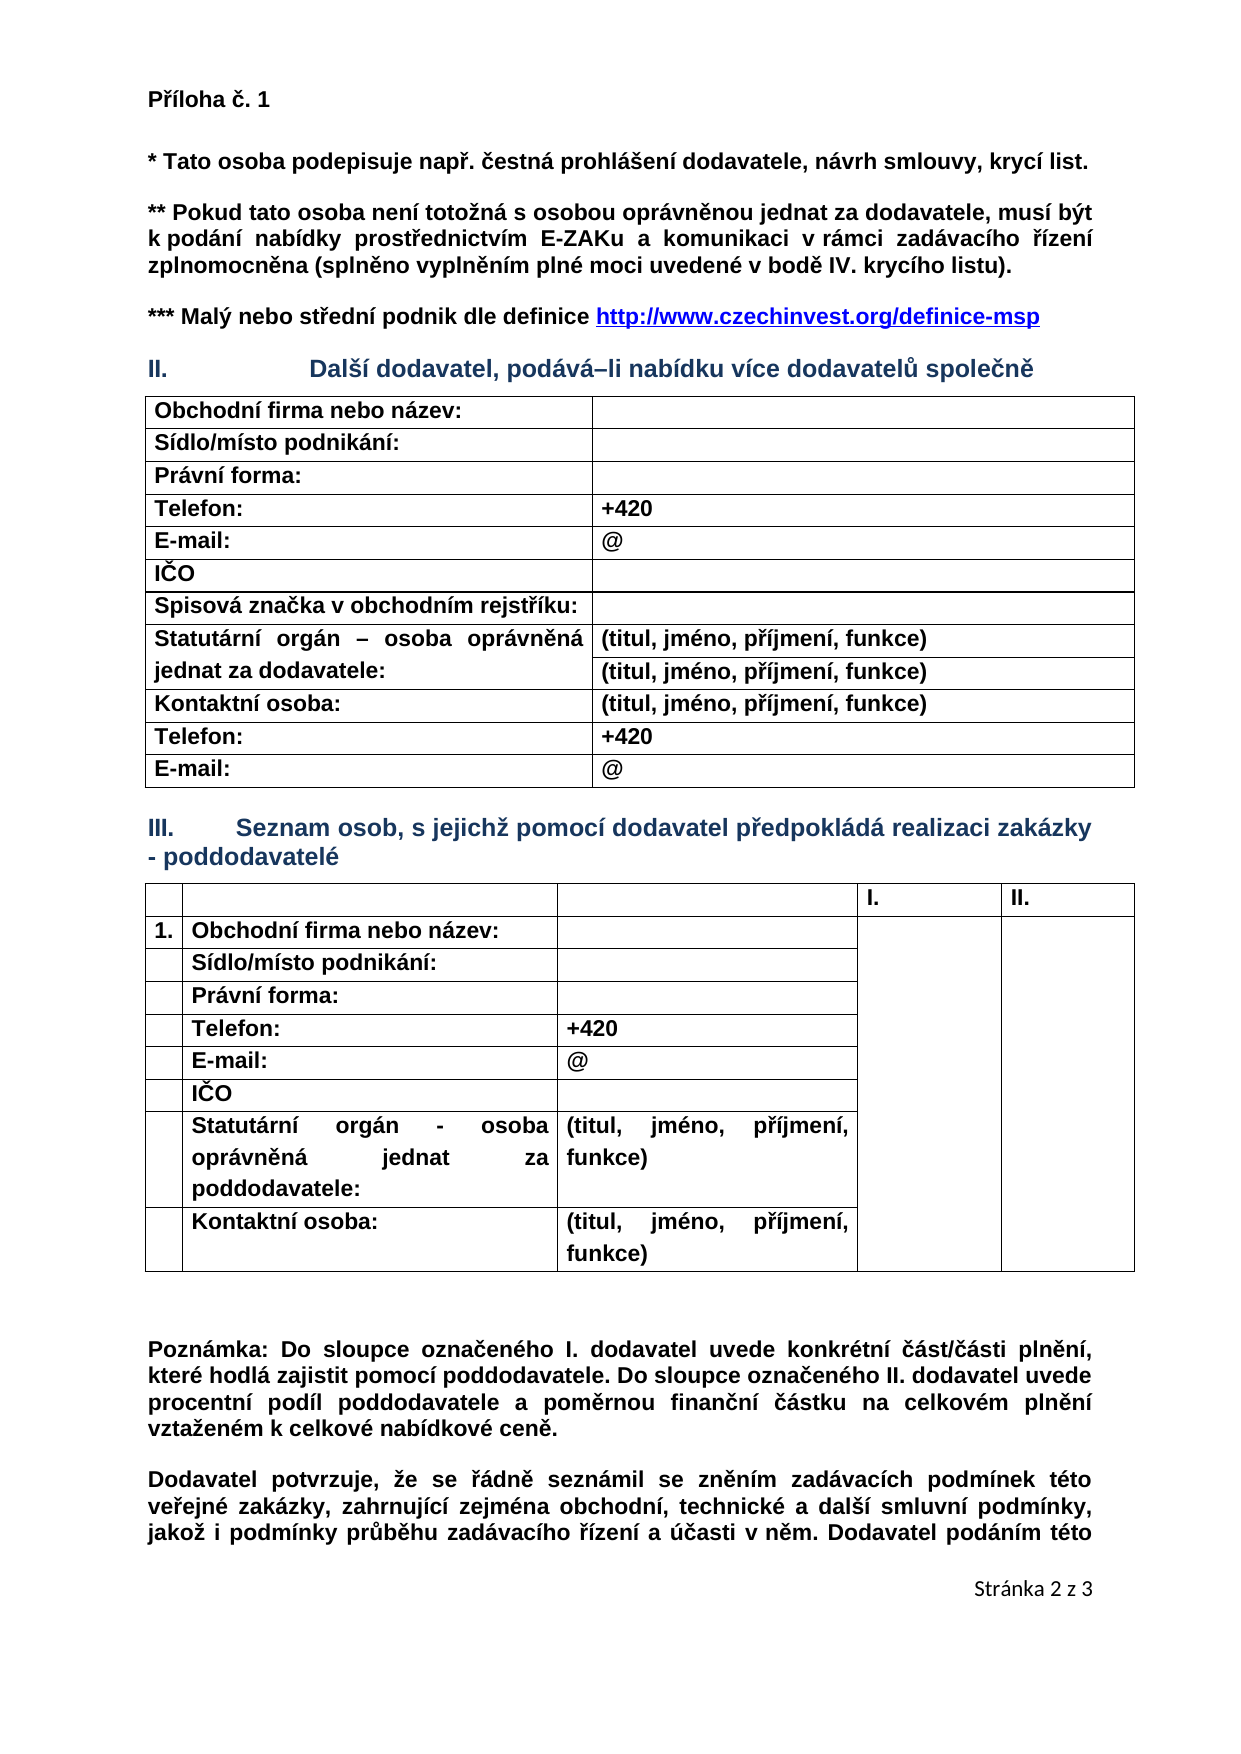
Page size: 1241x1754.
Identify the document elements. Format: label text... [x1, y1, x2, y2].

table_cell Právní forma: [146, 462, 592, 493]
table_cell IČO [183, 1080, 557, 1111]
table_cell Telefon: [183, 1015, 557, 1046]
table_cell [146, 1112, 182, 1207]
text ** Pokud tato osoba není totožná s osobou oprávněnou jednat za dodavatele, musí být k podání nabídky prostřednictvím E-ZAKu a komunikaci v rámci zadávacího řízení zplnomocněna (splněno vyplněním plné moci uvedené v bodě IV. krycího listu). [148, 199, 1093, 278]
table_cell Telefon: [146, 723, 592, 754]
table_cell Spisová značka v obchodním rejstříku: [146, 593, 592, 624]
table_cell [1002, 917, 1134, 1271]
table_header [183, 884, 557, 916]
table_cell [558, 917, 857, 948]
text *** Malý nebo střední podnik dle definice http://www.czechinvest.org/definice-msp [148, 303, 1093, 329]
subtitle Další dodavatel, podává–li nabídku více dodavatelů společně [148, 354, 1093, 383]
table_cell Statutární orgán – osoba oprávněná jednat za dodavatele: [146, 625, 592, 689]
text * Tato osoba podepisuje např. čestná prohlášení dodavatele, návrh smlouvy, krycí list. [148, 148, 1093, 174]
table_header [146, 884, 182, 916]
table_cell [593, 429, 1134, 461]
table_cell E-mail: [146, 755, 592, 787]
table_cell Kontaktní osoba: [146, 690, 592, 722]
table_cell Obchodní firma nebo název: [183, 917, 557, 948]
table_cell (titul, jméno, příjmení, funkce) [593, 625, 1134, 657]
table_header Obchodní firma nebo název: [146, 397, 592, 428]
table_cell Právní forma: [183, 982, 557, 1013]
table_cell [593, 462, 1134, 493]
table_cell Sídlo/místo podnikání: [146, 429, 592, 461]
table_cell (titul, jméno, příjmení, funkce) [558, 1112, 857, 1207]
table_header [593, 397, 1134, 428]
table_cell Telefon: [146, 495, 592, 526]
table_cell +420 [593, 495, 1134, 526]
table_cell E-mail: [183, 1047, 557, 1079]
table_cell [593, 593, 1134, 624]
table_cell [558, 1080, 857, 1111]
table_cell [858, 917, 1001, 1271]
table_cell IČO [146, 560, 592, 591]
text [148, 1466, 1093, 1546]
table_cell @ [593, 755, 1134, 787]
table_cell @ [558, 1047, 857, 1079]
table_cell Sídlo/místo podnikání: [183, 949, 557, 981]
table_header I. [858, 884, 1001, 916]
table_cell [146, 949, 182, 981]
table_cell (titul, jméno, příjmení, funkce) [593, 690, 1134, 722]
table_cell [146, 1080, 182, 1111]
table_cell [558, 949, 857, 981]
table_cell [146, 1208, 182, 1271]
table_cell [146, 1015, 182, 1046]
table_cell @ [593, 527, 1134, 559]
table_header [558, 884, 857, 916]
table_cell Statutární orgán - osoba oprávněná jednat za poddodavatele: [183, 1112, 557, 1207]
table_cell +420 [593, 723, 1134, 754]
table_cell +420 [558, 1015, 857, 1046]
table_cell [146, 1047, 182, 1079]
table_cell (titul, jméno, příjmení, funkce) [558, 1208, 857, 1271]
table_cell 1. [146, 917, 182, 948]
table_cell Kontaktní osoba: [183, 1208, 557, 1271]
table_cell [146, 982, 182, 1013]
table_cell [593, 560, 1134, 591]
table_cell E-mail: [146, 527, 592, 559]
table_cell [558, 982, 857, 1013]
subtitle Seznam osob, s jejichž pomocí dodavatel předpokládá realizaci zakázky - poddodavatelé [148, 813, 1093, 871]
table_header II. [1002, 884, 1134, 916]
table_cell (titul, jméno, příjmení, funkce) [593, 658, 1134, 689]
text Poznámka: Do sloupce označeného I. dodavatel uvede konkrétní část/části plnění, které hodlá zajistit pomocí poddodavatele. Do sloupce označeného II. dodavatel uvede procentní podíl poddodavatele a poměrnou finanční částku na celkovém plnění vztaženém k celkové nabídkové ceně. [148, 1336, 1093, 1441]
